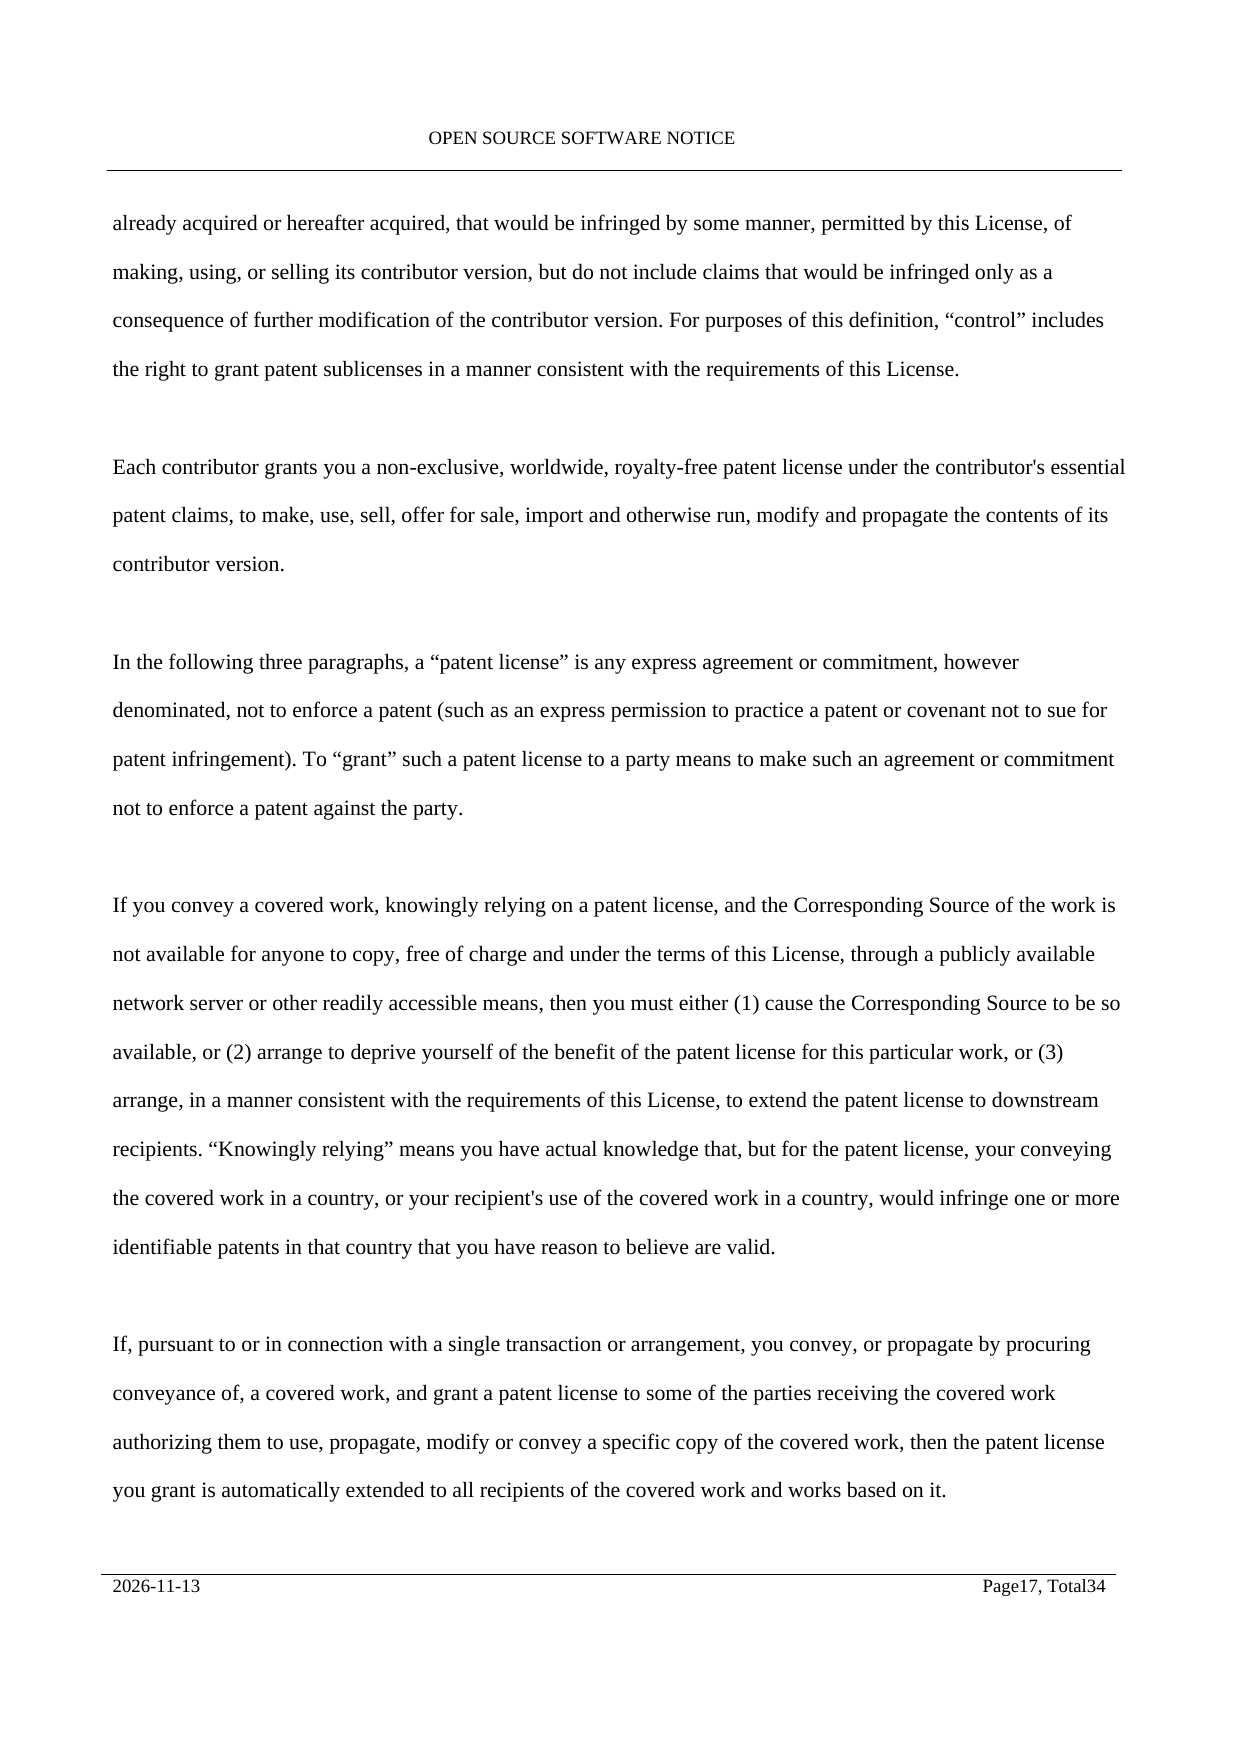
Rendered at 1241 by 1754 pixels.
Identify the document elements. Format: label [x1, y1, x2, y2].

text [112, 206, 1128, 1506]
